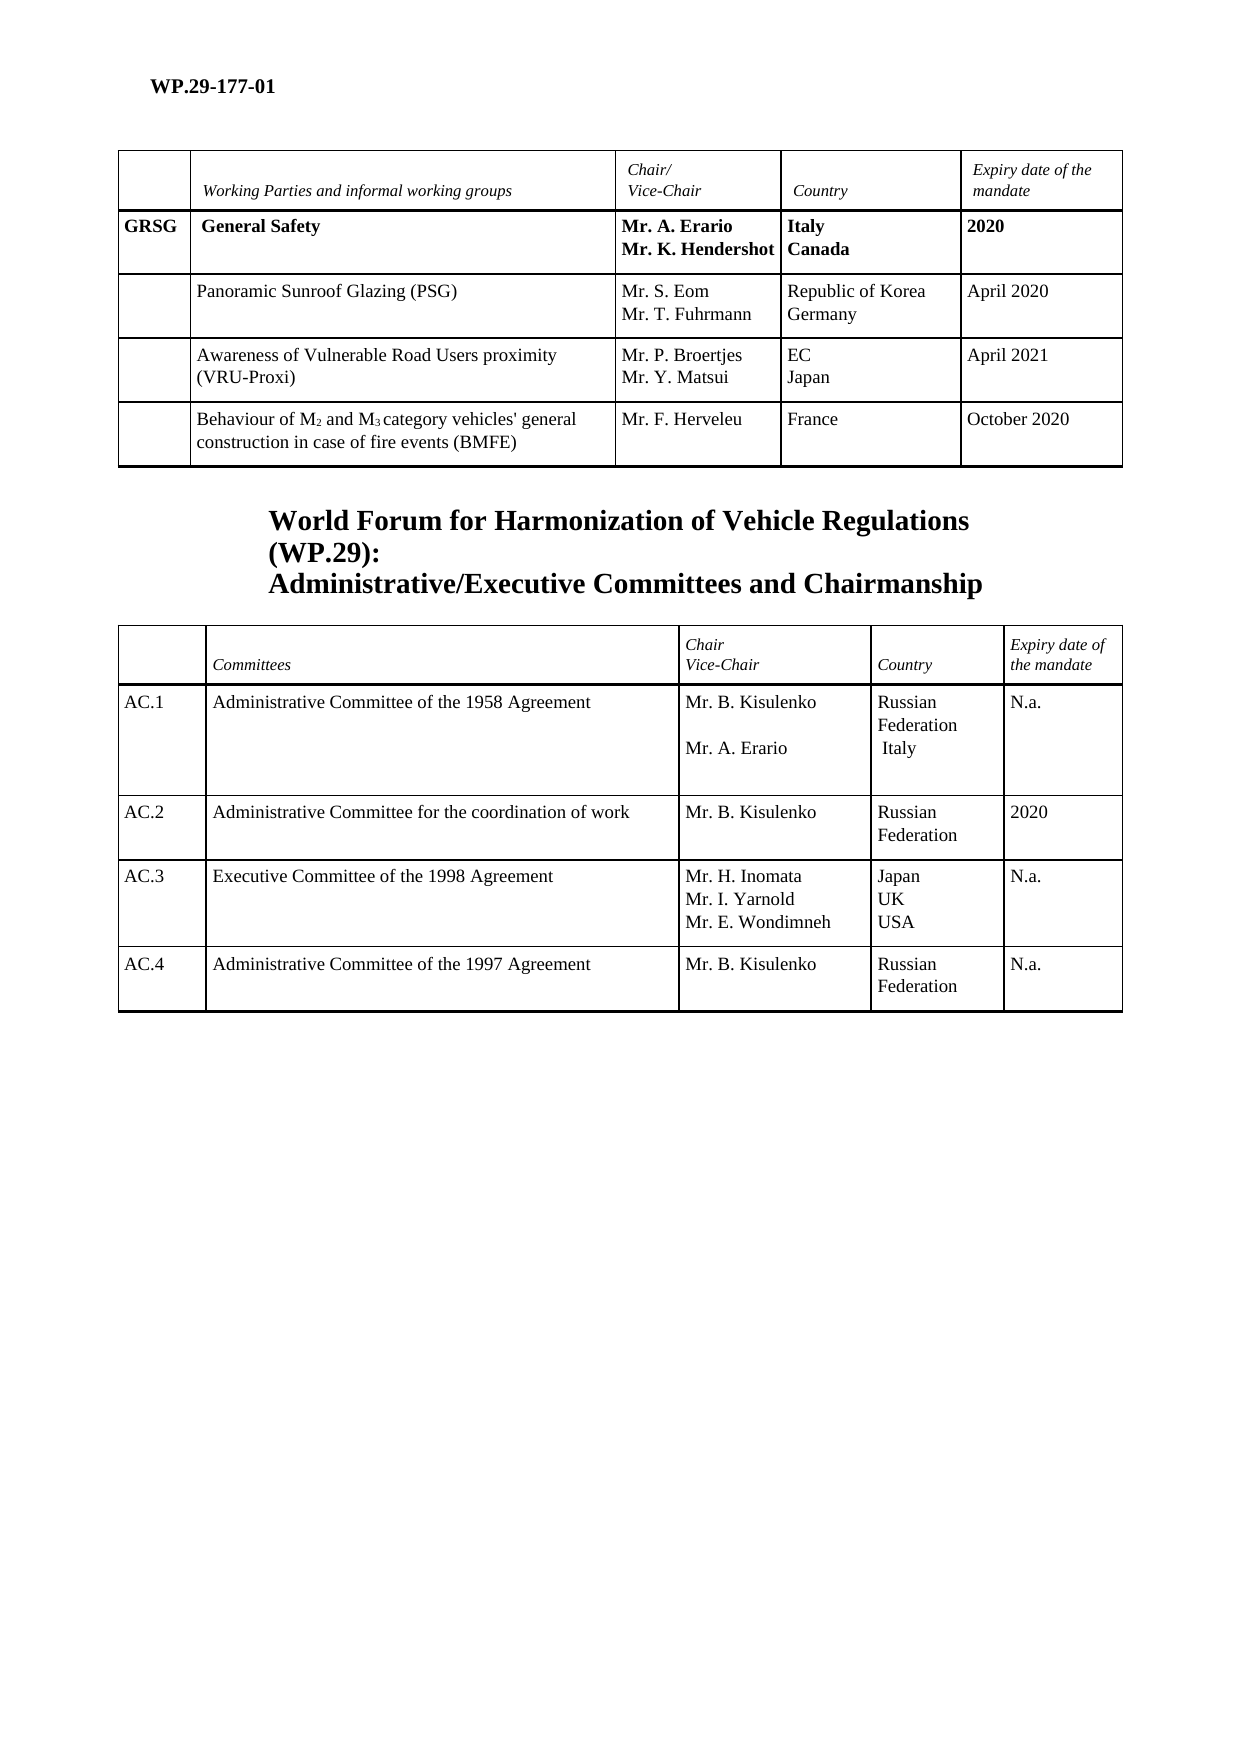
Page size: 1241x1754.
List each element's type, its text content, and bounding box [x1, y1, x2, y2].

table_header Committees [207, 626, 678, 683]
table_header Country [782, 151, 960, 209]
table_cell Mr. B. Kisulenko [680, 947, 870, 1010]
table_cell October 2020 [962, 403, 1122, 465]
table_cell Executive Committee of the 1998 Agreement [207, 861, 678, 946]
table_cell Russian Federation [872, 796, 1003, 859]
table_cell EC Japan [782, 339, 960, 401]
table_cell Russian Federation [872, 947, 1003, 1010]
table_header [119, 626, 205, 683]
table_cell Republic of Korea Germany [782, 275, 960, 337]
table_cell AC.4 [119, 947, 205, 1010]
table_cell Japan UK USA [872, 861, 1003, 946]
table_cell [119, 403, 190, 465]
text World Forum for Harmonization of Vehicle Regulations (WP.29): Administrative/Executive Committees and Chairmanship [268, 506, 1065, 599]
table_header Chair Vice-Chair [680, 626, 870, 683]
table_cell Mr. A. Erario Mr. K. Hendershot [616, 212, 780, 273]
table_cell Panoramic Sunroof Glazing (PSG) [191, 275, 615, 337]
table_header Expiry date of the mandate [962, 151, 1122, 209]
table_cell France [782, 403, 960, 465]
table_cell [119, 275, 190, 337]
table_cell AC.1 [119, 686, 205, 795]
table_cell April 2021 [962, 339, 1122, 401]
table_cell Italy Canada [782, 212, 960, 273]
table_cell AC.3 [119, 861, 205, 946]
table_header Working Parties and informal working groups [191, 151, 615, 209]
table_cell Administrative Committee of the 1997 Agreement [207, 947, 678, 1010]
table_cell N.a. [1005, 947, 1122, 1010]
table_header Chair/ Vice-Chair [616, 151, 780, 209]
table_cell Administrative Committee for the coordination of work [207, 796, 678, 859]
table_cell Behaviour of M2 and M3 category vehicles' general construction in case of fire events (BMFE) [191, 403, 615, 465]
table_header Country [872, 626, 1003, 683]
table_cell Russian Federation Italy [872, 686, 1003, 795]
table_cell Awareness of Vulnerable Road Users proximity (VRU-Proxi) [191, 339, 615, 401]
table_cell Mr. H. Inomata Mr. I. Yarnold Mr. E. Wondimneh [680, 861, 870, 946]
table_cell Mr. B. Kisulenko Mr. A. Erario [680, 686, 870, 795]
table_cell General Safety [191, 212, 615, 273]
table_cell Mr. S. Eom Mr. T. Fuhrmann [616, 275, 780, 337]
table_cell Administrative Committee of the 1958 Agreement [207, 686, 678, 795]
table_cell 2020 [1005, 796, 1122, 859]
table_cell April 2020 [962, 275, 1122, 337]
table_cell GRSG [119, 212, 190, 273]
table_cell N.a. [1005, 686, 1122, 795]
table_cell Mr. P. Broertjes Mr. Y. Matsui [616, 339, 780, 401]
table_cell N.a. [1005, 861, 1122, 946]
table_cell Mr. B. Kisulenko [680, 796, 870, 859]
table_cell Mr. F. Herveleu [616, 403, 780, 465]
table_cell AC.2 [119, 796, 205, 859]
table_header [119, 151, 190, 209]
table_cell [119, 339, 190, 401]
table_cell 2020 [962, 212, 1122, 273]
table_header Expiry date of the mandate [1005, 626, 1122, 683]
